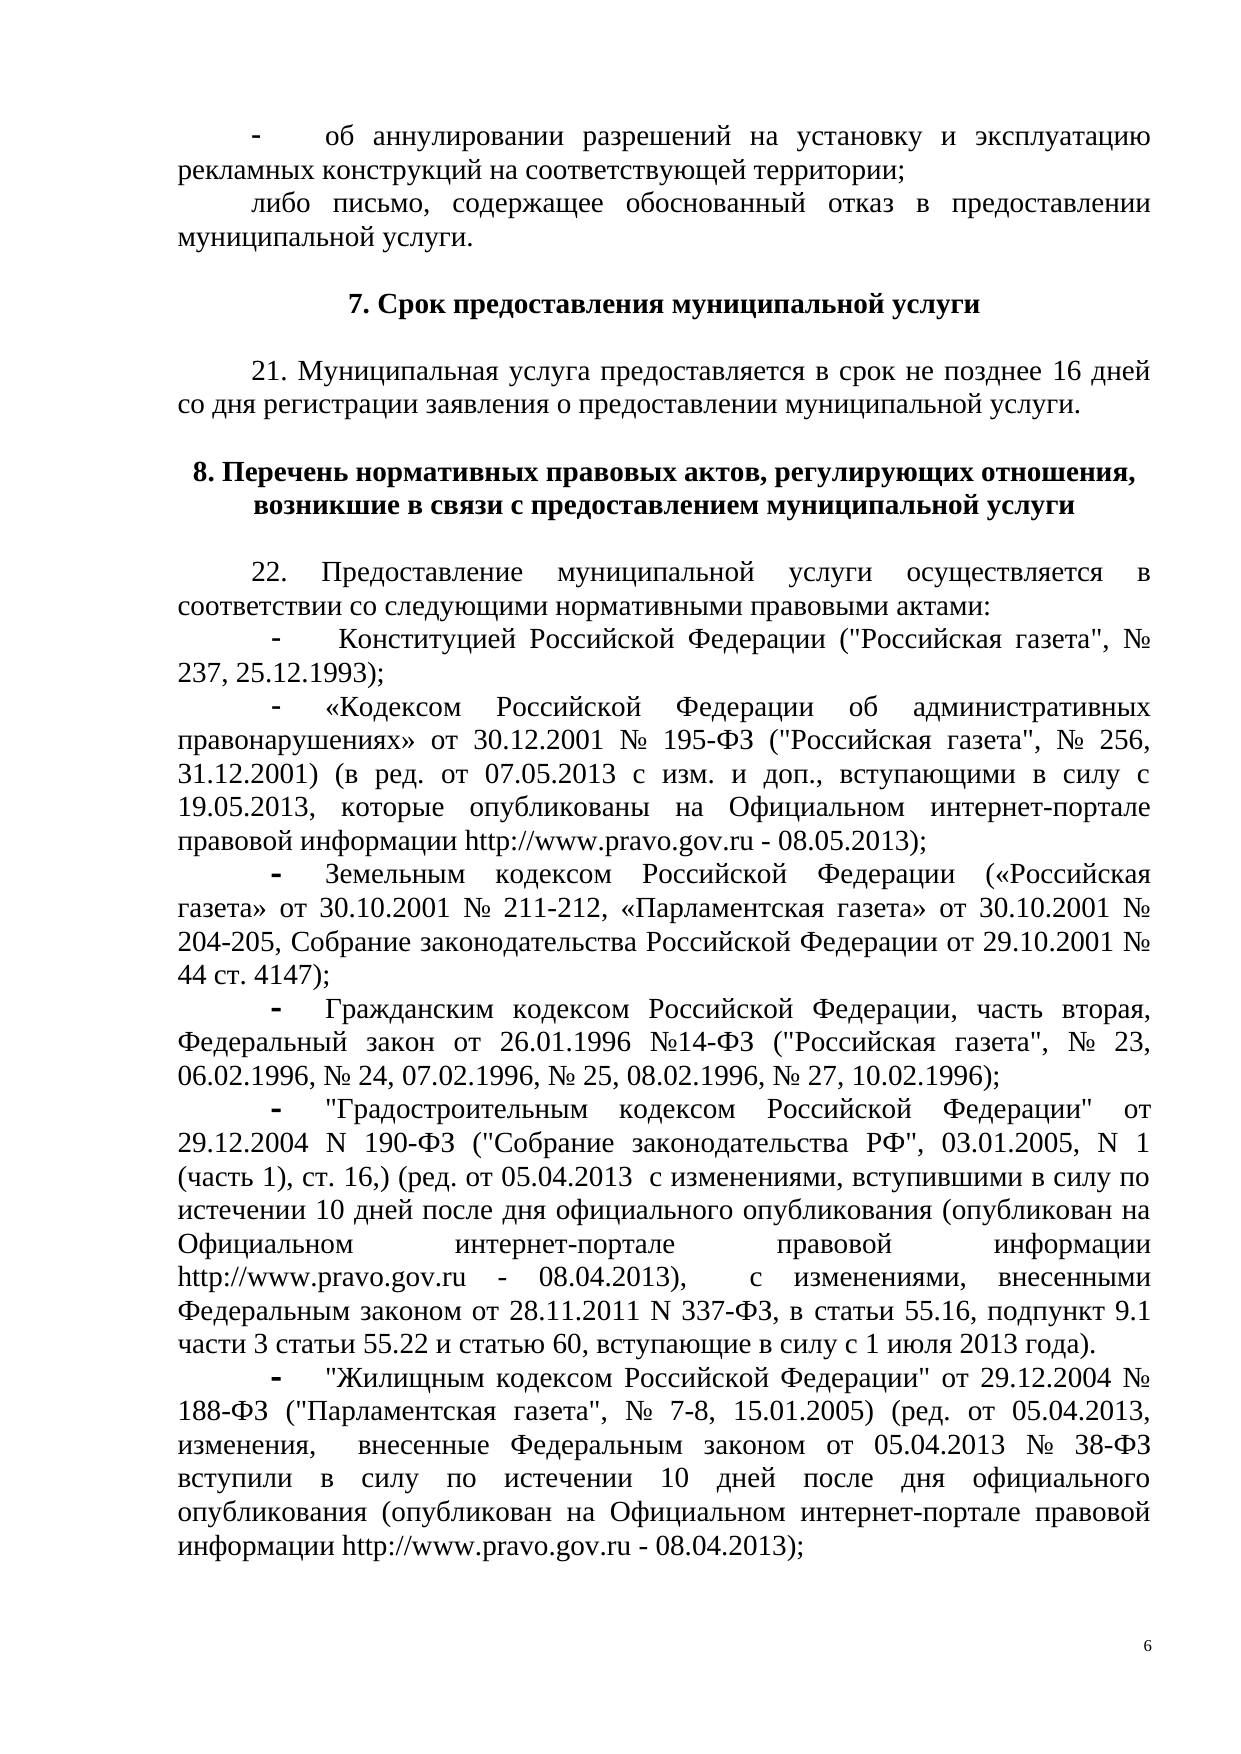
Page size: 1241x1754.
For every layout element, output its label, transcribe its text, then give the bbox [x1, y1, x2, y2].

text 8. Перечень нормативных правовых актов, регулирующих отношения, возникшие в связи с предоставлением муниципальной услуги [177, 454, 1152, 521]
list Конституцией Российской Федерации ("Российская газета", № 237, 25.12.1993); [177, 621, 1152, 689]
text либо письмо, содержащее обоснованный отказ в предоставлении муниципальной услуги. [177, 185, 1152, 252]
text 21. Муниципальная услуга предоставляется в срок не позднее 16 дней со дня регистрации заявления о предоставлении муниципальной услуги. [177, 353, 1152, 420]
list "Жилищным кодексом Российской Федерации" от 29.12.2004 № 188-ФЗ ("Парламентская газета", № 7-8, 15.01.2005) (ред. от 05.04.2013, изменения, внесенные Федеральным законом от 05.04.2013 № 38-ФЗ вступили в силу по истечении 10 дней после дня официального опубликования (опубликован на Официальном интернет-портале правовой информации http://www.pravo.gov.ru - 08.04.2013); [177, 1360, 1152, 1561]
list об аннулировании разрешений на установку и эксплуатацию рекламных конструкций на соответствующей территории; [177, 118, 1152, 185]
text 7. Срок предоставления муниципальной услуги [177, 286, 1152, 319]
list Гражданским кодексом Российской Федерации, часть вторая, Федеральный закон от 26.01.1996 №14-ФЗ ("Российская газета", № 23, 06.02.1996, № 24, 07.02.1996, № 25, 08.02.1996, № 27, 10.02.1996); [177, 991, 1152, 1091]
list "Градостроительным кодексом Российской Федерации" от 29.12.2004 N 190-ФЗ ("Собрание законодательства РФ", 03.01.2005, N 1 (часть 1), ст. 16,) (ред. от 05.04.2013 с изменениями, вступившими в силу по истечении 10 дней после дня официального опубликования (опубликован на Официальном интернет-портале правовой информации http://www.pravo.gov.ru - 08.04.2013), с изменениями, внесенными Федеральным законом от 28.11.2011 N 337-ФЗ, в статьи 55.16, подпункт 9.1 части 3 статьи 55.22 и статью 60, вступающие в силу с 1 июля 2013 года). [177, 1091, 1152, 1360]
list Земельным кодексом Российской Федерации («Российская газета» от 30.10.2001 № 211-212, «Парламентская газета» от 30.10.2001 № 204-205, Собрание законодательства Российской Федерации от 29.10.2001 № 44 ст. 4147); [177, 856, 1152, 991]
list «Кодексом Российской Федерации об административных правонарушениях» от 30.12.2001 № 195-ФЗ ("Российская газета", № 256, 31.12.2001) (в ред. от 07.05.2013 с изм. и доп., вступающими в силу с 19.05.2013, которые опубликованы на Официальном интернет-портале правовой информации http://www.pravo.gov.ru - 08.05.2013); [177, 689, 1152, 856]
text 22. Предоставление муниципальной услуги осуществляется в соответствии со следующими нормативными правовыми актами: [177, 554, 1152, 621]
